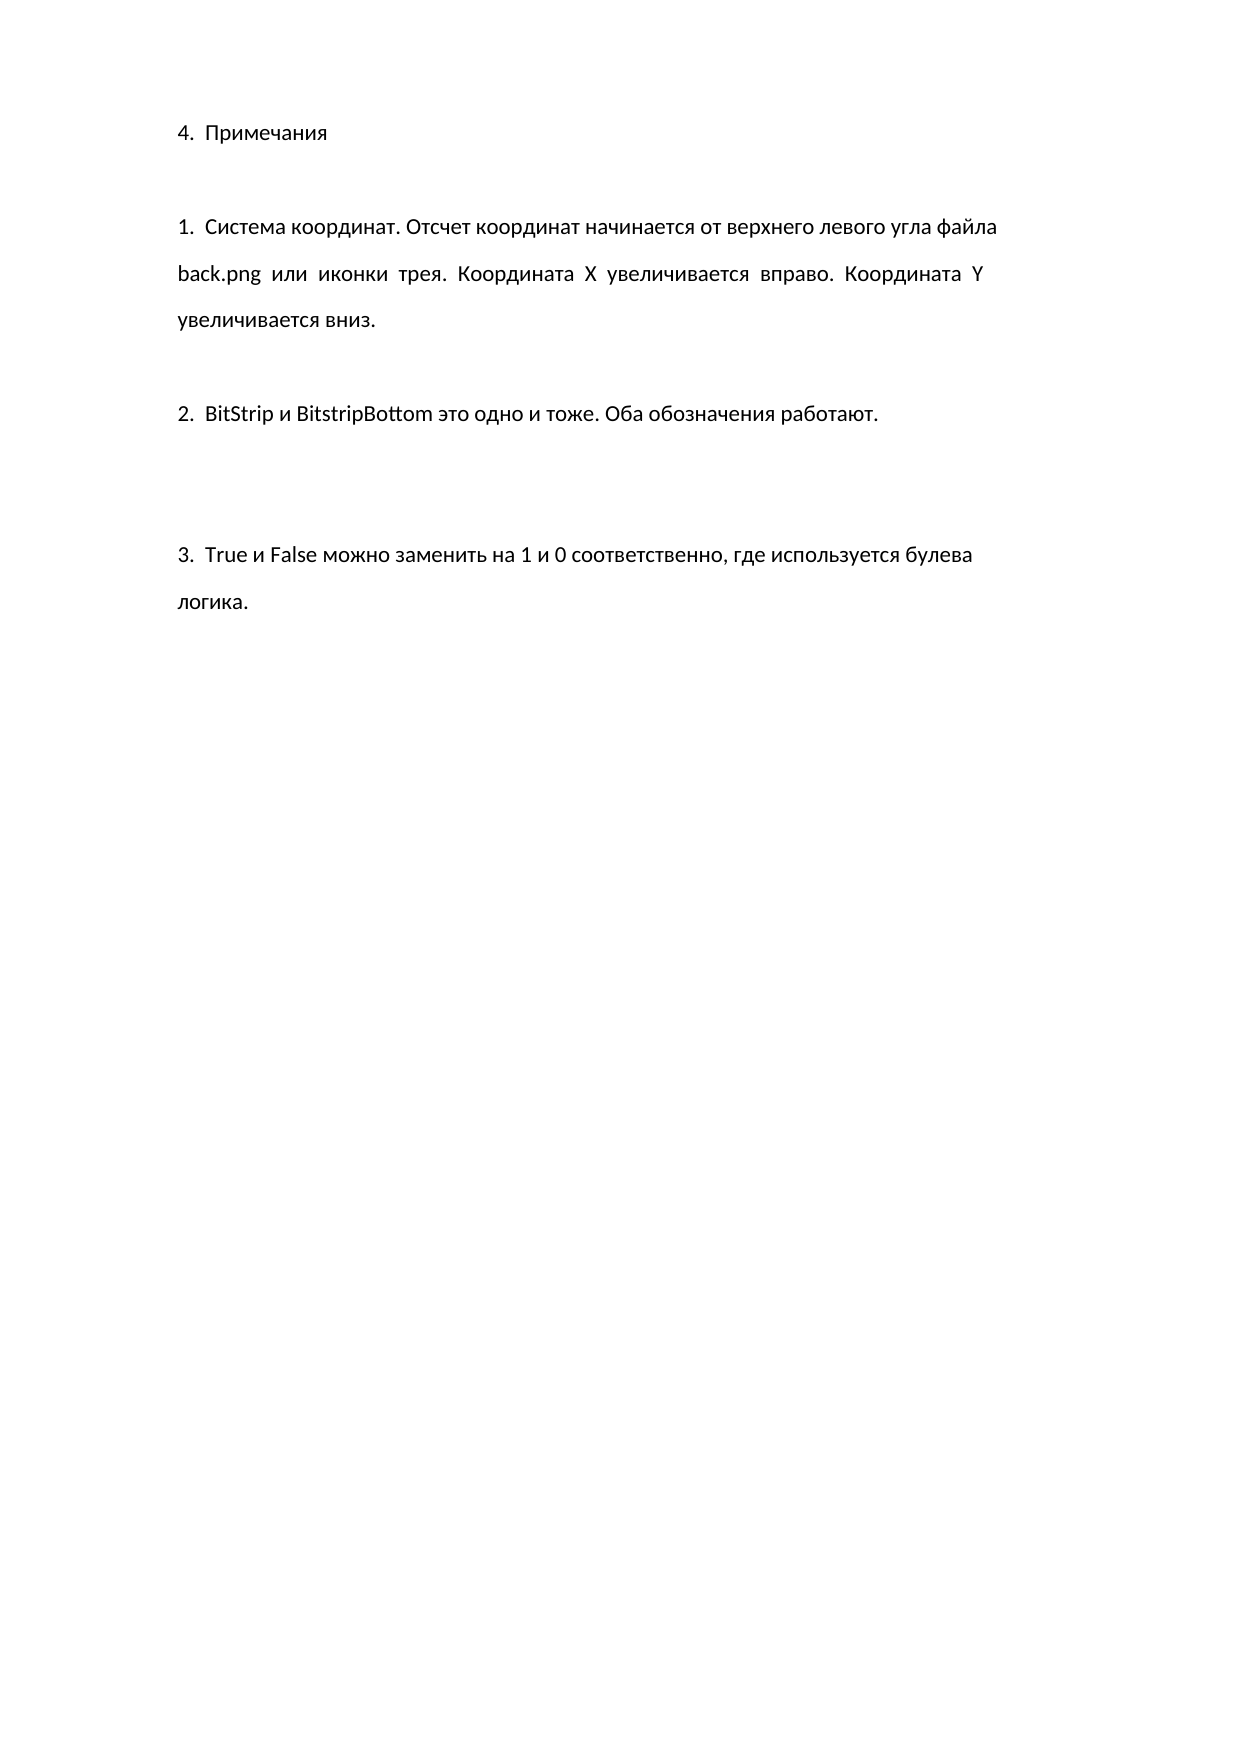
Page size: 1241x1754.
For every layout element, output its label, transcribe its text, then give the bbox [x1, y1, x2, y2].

text 1. Система координат. Отсчет координат начинается от верхнего левого угла файла [177, 212, 1152, 240]
text back.png или иконки трея. Координата X увеличивается вправо. Координата Y [177, 259, 1152, 287]
text 3. True и False можно заменить на 1 и 0 соответственно, где используется булева [177, 540, 1152, 568]
text увеличивается вниз. [177, 306, 1152, 334]
text логика. [177, 587, 1152, 615]
text 4. Примечания [177, 118, 1152, 146]
text 2. BitStrip и BitstripBottom это одно и тоже. Оба обозначения работают. [177, 399, 1152, 427]
